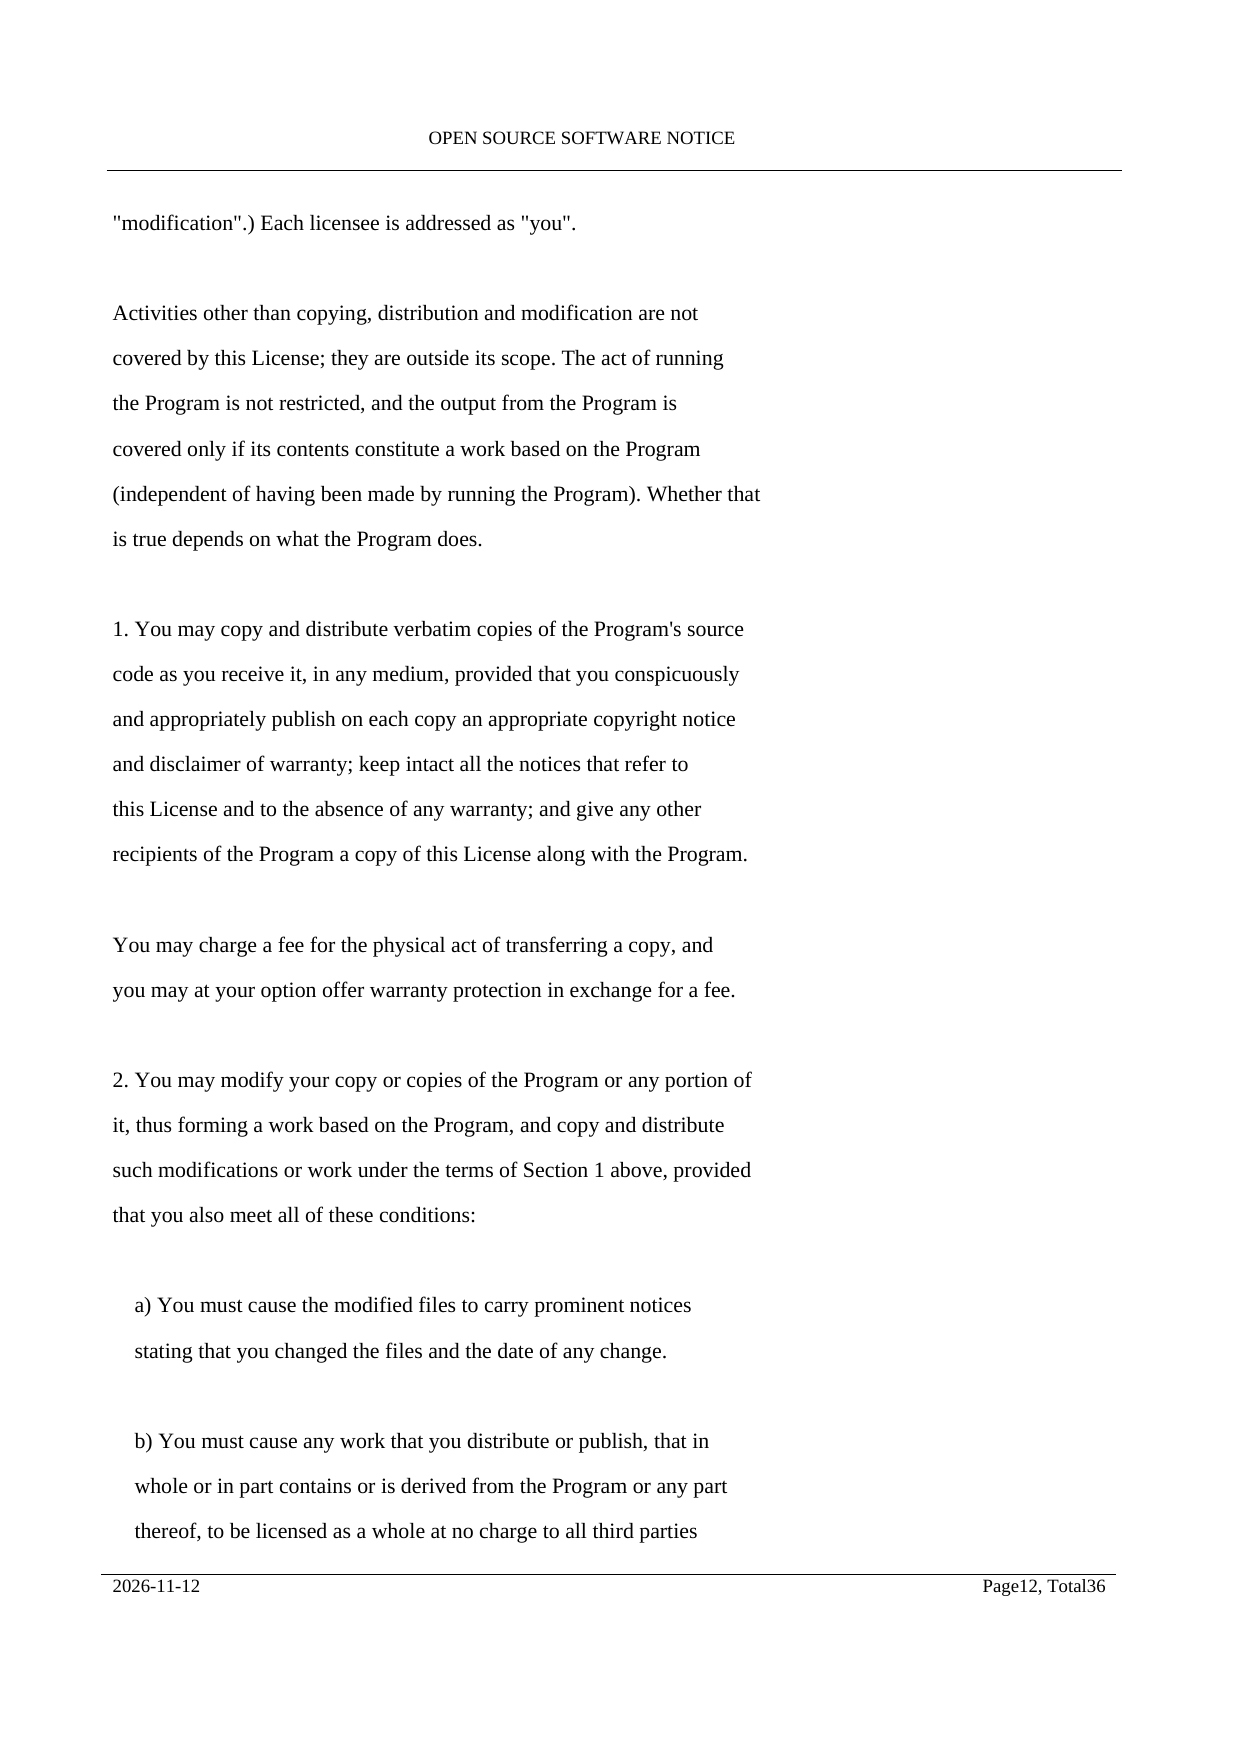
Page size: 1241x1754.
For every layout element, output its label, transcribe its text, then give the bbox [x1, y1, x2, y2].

text and appropriately publish on each copy an appropriate copyright notice [112, 702, 1128, 735]
text thereof, to be licensed as a whole at no charge to all third parties [112, 1514, 1128, 1547]
text it, thus forming a work based on the Program, and copy and distribute [112, 1108, 1128, 1141]
text (independent of having been made by running the Program). Whether that [112, 477, 1128, 509]
text 1. You may copy and distribute verbatim copies of the Program's source [112, 612, 1128, 645]
text b) You must cause any work that you distribute or publish, that in [112, 1424, 1128, 1457]
text such modifications or work under the terms of Section 1 above, provided [112, 1153, 1128, 1186]
text a) You must cause the modified files to carry prominent notices [112, 1289, 1128, 1321]
text and disclaimer of warranty; keep intact all the notices that refer to [112, 748, 1128, 780]
text whole or in part contains or is derived from the Program or any part [112, 1469, 1128, 1502]
text that you also meet all of these conditions: [112, 1199, 1128, 1231]
text Activities other than copying, distribution and modification are not [112, 297, 1128, 329]
text 2. You may modify your copy or copies of the Program or any portion of [112, 1063, 1128, 1096]
text the Program is not restricted, and the output from the Program is [112, 387, 1128, 419]
text covered by this License; they are outside its scope. The act of running [112, 342, 1128, 374]
text You may charge a fee for the physical act of transferring a copy, and [112, 928, 1128, 961]
text is true depends on what the Program does. [112, 522, 1128, 554]
text covered only if its contents constitute a work based on the Program [112, 432, 1128, 464]
text this License and to the absence of any warranty; and give any other [112, 793, 1128, 825]
text "modification".) Each licensee is addressed as "you". [112, 206, 1128, 239]
text stating that you changed the files and the date of any change. [112, 1334, 1128, 1366]
text you may at your option offer warranty protection in exchange for a fee. [112, 973, 1128, 1006]
text recipients of the Program a copy of this License along with the Program. [112, 838, 1128, 870]
text code as you receive it, in any medium, provided that you conspicuously [112, 657, 1128, 690]
